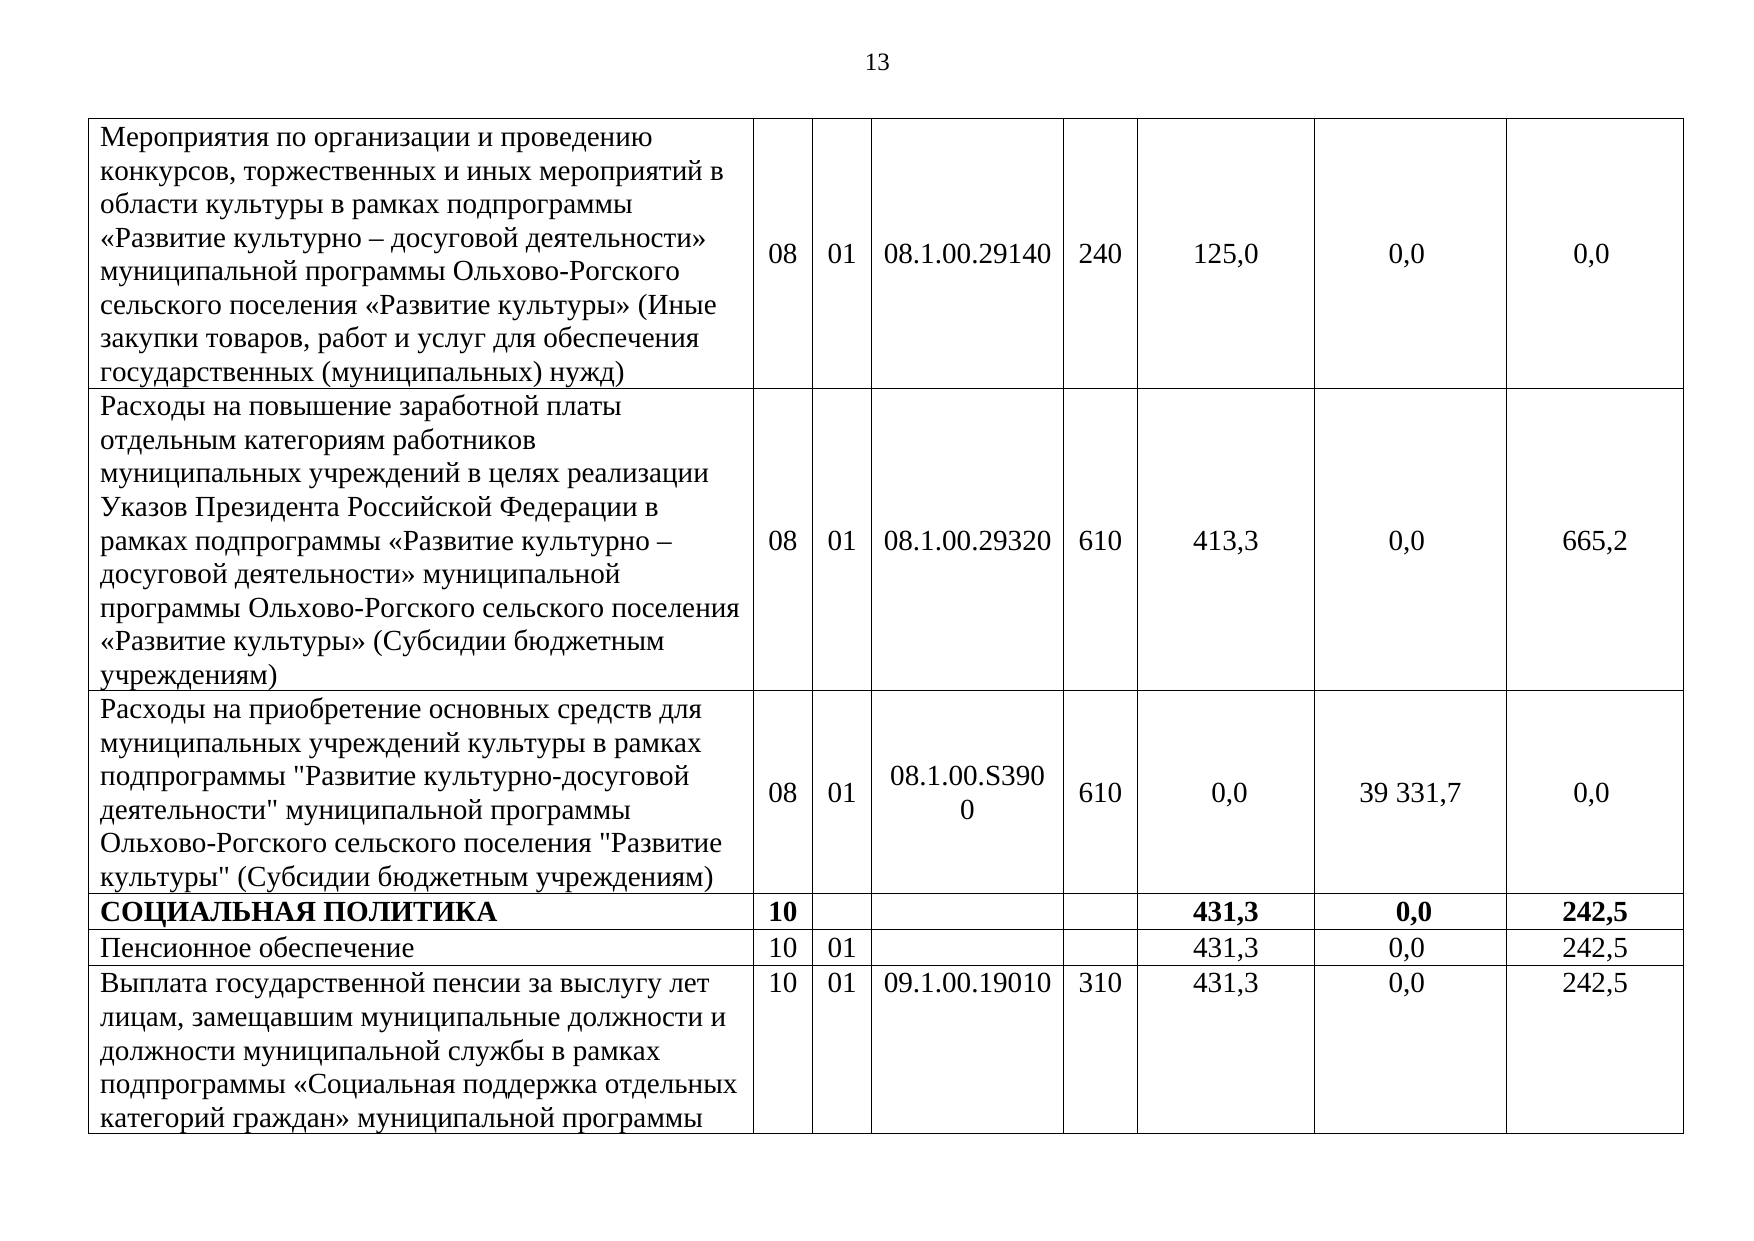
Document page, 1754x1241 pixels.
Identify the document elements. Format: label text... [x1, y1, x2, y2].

table_cell 0,0 [1315, 894, 1506, 929]
table_cell 665,2 [1507, 389, 1683, 690]
table_cell [872, 930, 1063, 964]
table_cell 0,0 [1507, 691, 1683, 893]
table_cell 08.1.00.S3900 [872, 691, 1063, 893]
table_cell 39 331,7 [1315, 691, 1506, 893]
table_cell 08.1.00.29140 [872, 119, 1063, 387]
table_cell Расходы на приобретение основных средств для муниципальных учреждений культуры в рамках подпрограммы "Развитие культурно-досуговой деятельности" муниципальной программы Ольхово-Рогского сельского поселения "Развитие культуры" (Субсидии бюджетным учреждениям) [89, 691, 753, 893]
table_cell 0,0 [1315, 966, 1506, 1133]
table_cell [1064, 930, 1137, 964]
table_cell 242,5 [1507, 966, 1683, 1133]
table_cell 01 [813, 389, 871, 690]
table_cell 242,5 [1507, 894, 1683, 929]
table_cell 431,3 [1138, 930, 1314, 964]
table_cell 01 [813, 930, 871, 964]
table_cell 431,3 [1138, 966, 1314, 1133]
table_cell 413,3 [1138, 389, 1314, 690]
table_cell 10 [754, 966, 812, 1133]
table_cell 0,0 [1315, 389, 1506, 690]
table_cell 610 [1064, 691, 1137, 893]
table_cell 242,5 [1507, 930, 1683, 964]
table_cell 10 [754, 894, 812, 929]
table_cell 0,0 [1138, 691, 1314, 893]
table_cell Пенсионное обеспечение [89, 930, 753, 964]
table_cell 10 [754, 930, 812, 964]
table_cell 01 [813, 119, 871, 387]
table_cell 0,0 [1315, 119, 1506, 387]
table_cell 08 [754, 389, 812, 690]
table_cell 310 [1064, 966, 1137, 1133]
table_cell 0,0 [1507, 119, 1683, 387]
table_cell 01 [813, 691, 871, 893]
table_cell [89, 966, 753, 1133]
table_cell Мероприятия по организации и проведению конкурсов, торжественных и иных мероприятий в области культуры в рамках подпрограммы «Развитие культурно – досуговой деятельности» муниципальной программы Ольхово-Рогского сельского поселения «Развитие культуры» (Иные закупки товаров, работ и услуг для обеспечения государственных (муниципальных) нужд) [89, 119, 753, 387]
table_cell [872, 894, 1063, 929]
table_cell 09.1.00.19010 [872, 966, 1063, 1133]
table_cell 240 [1064, 119, 1137, 387]
table_cell 431,3 [1138, 894, 1314, 929]
table_cell Расходы на повышение заработной платы отдельным категориям работников муниципальных учреждений в целях реализации Указов Президента Российской Федерации в рамках подпрограммы «Развитие культурно – досуговой деятельности» муниципальной программы Ольхово-Рогского сельского поселения «Развитие культуры» (Субсидии бюджетным учреждениям) [89, 389, 753, 690]
table_cell 610 [1064, 389, 1137, 690]
table_cell 08 [754, 119, 812, 387]
table_cell 08.1.00.29320 [872, 389, 1063, 690]
table_cell [813, 894, 871, 929]
table_cell СОЦИАЛЬНАЯ ПОЛИТИКА [89, 894, 753, 929]
table_cell 01 [813, 966, 871, 1133]
table_cell [1064, 894, 1137, 929]
table_cell 08 [754, 691, 812, 893]
table_cell 0,0 [1315, 930, 1506, 964]
table_cell 125,0 [1138, 119, 1314, 387]
